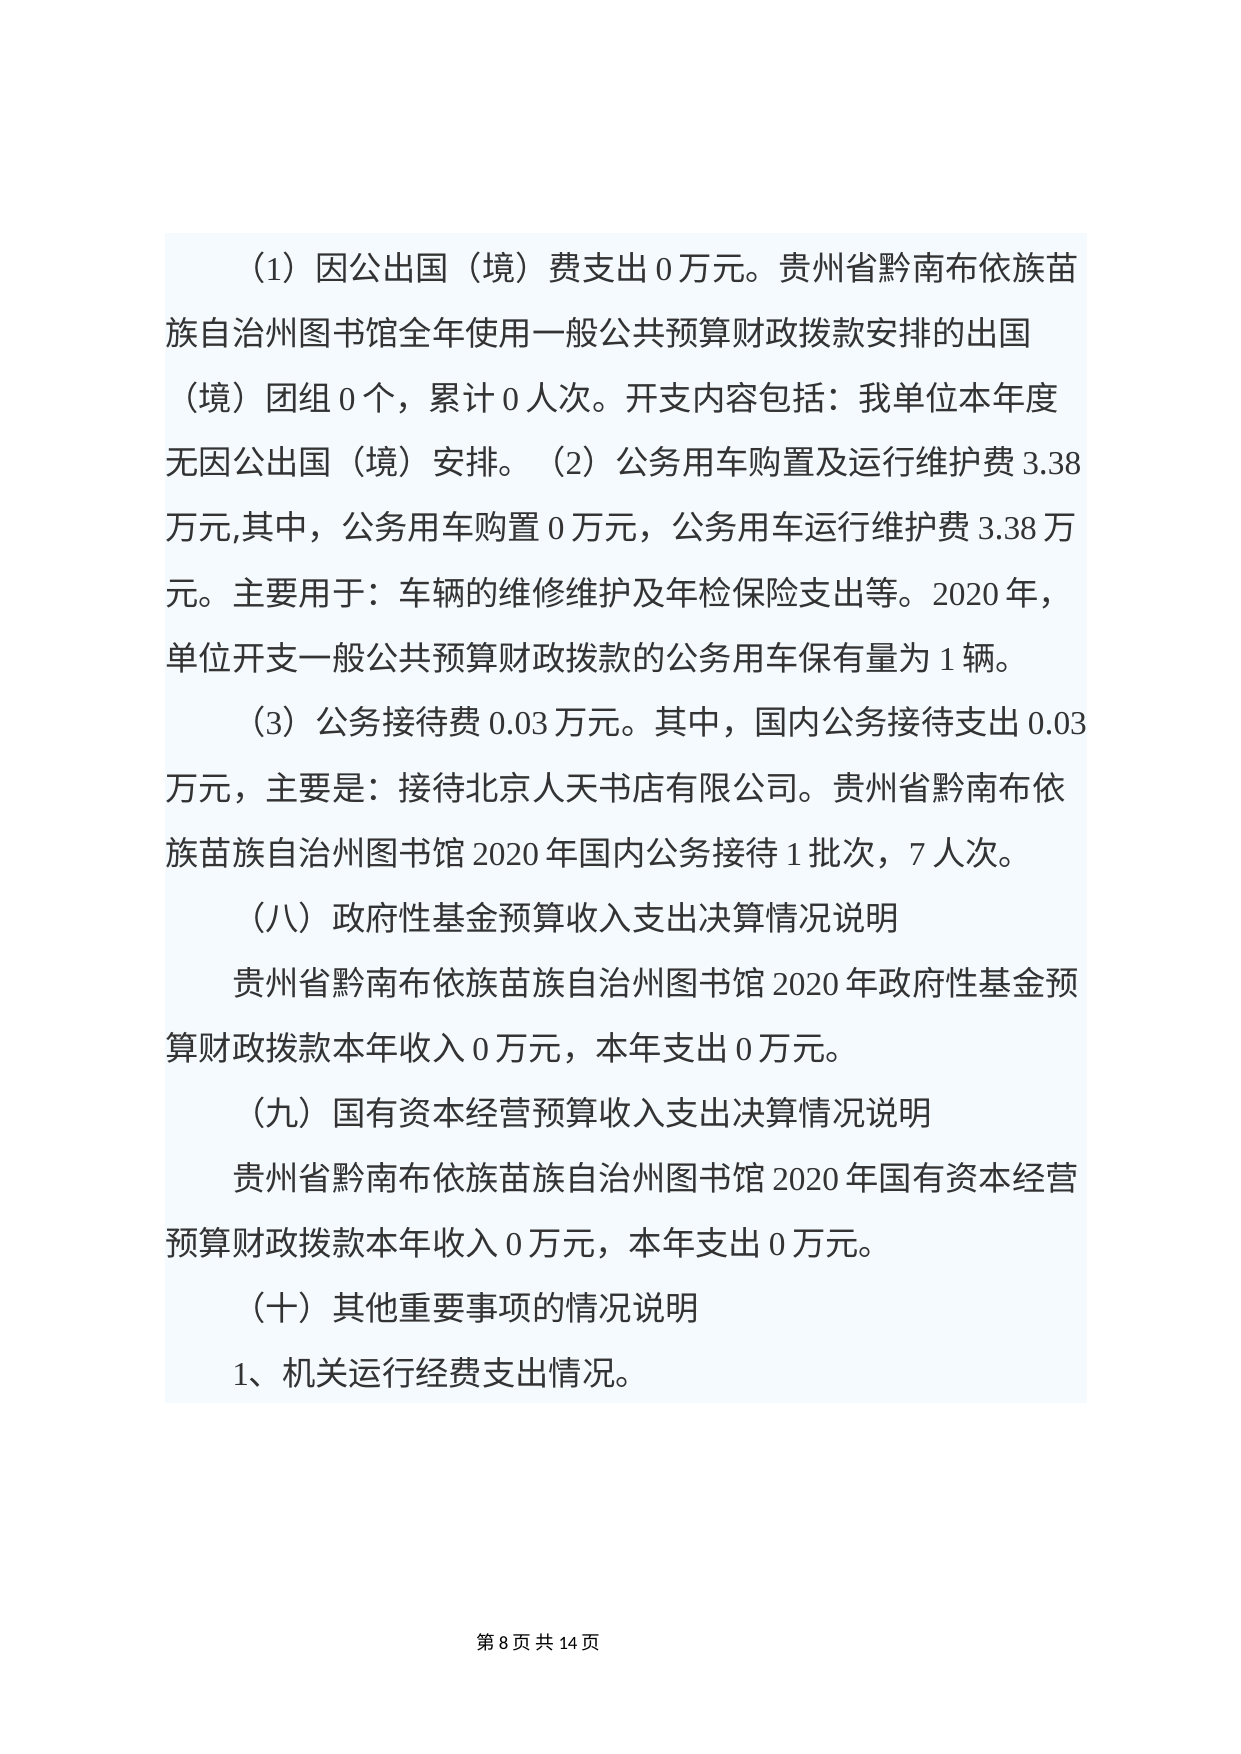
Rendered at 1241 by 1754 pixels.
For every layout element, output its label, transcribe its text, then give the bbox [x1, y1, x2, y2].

text （十）其他重要事项的情况说明 [165, 1273, 1087, 1338]
text （九）国有资本经营预算收入支出决算情况说明 [165, 1078, 1087, 1143]
text 贵州省黔南布依族苗族自治州图书馆2020年国有资本经营预算财政拨款本年收入0万元，本年支出0万元。 [165, 1143, 1087, 1273]
text （八）政府性基金预算收入支出决算情况说明 [165, 883, 1087, 948]
text 1、机关运行经费支出情况。 [165, 1338, 1087, 1403]
text 贵州省黔南布依族苗族自治州图书馆2020年政府性基金预算财政拨款本年收入0万元，本年支出0万元。 [165, 948, 1087, 1078]
text （3）公务接待费0.03万元。其中，国内公务接待支出0.03万元，主要是：接待北京人天书店有限公司。贵州省黔南布依族苗族自治州图书馆2020年国内公务接待1批次，7人次。 [165, 688, 1087, 883]
text （1）因公出国（境）费支出0万元。贵州省黔南布依族苗族自治州图书馆全年使用一般公共预算财政拨款安排的出国（境）团组0个，累计0人次。开支内容包括：我单位本年度无因公出国（境）安排。（2）公务用车购置及运行维护费3.38万元,其中，公务用车购置0万元，公务用车运行维护费3.38万元。主要用于：车辆的维修维护及年检保险支出等。2020年，单位开支一般公共预算财政拨款的公务用车保有量为1辆。 [165, 233, 1087, 688]
